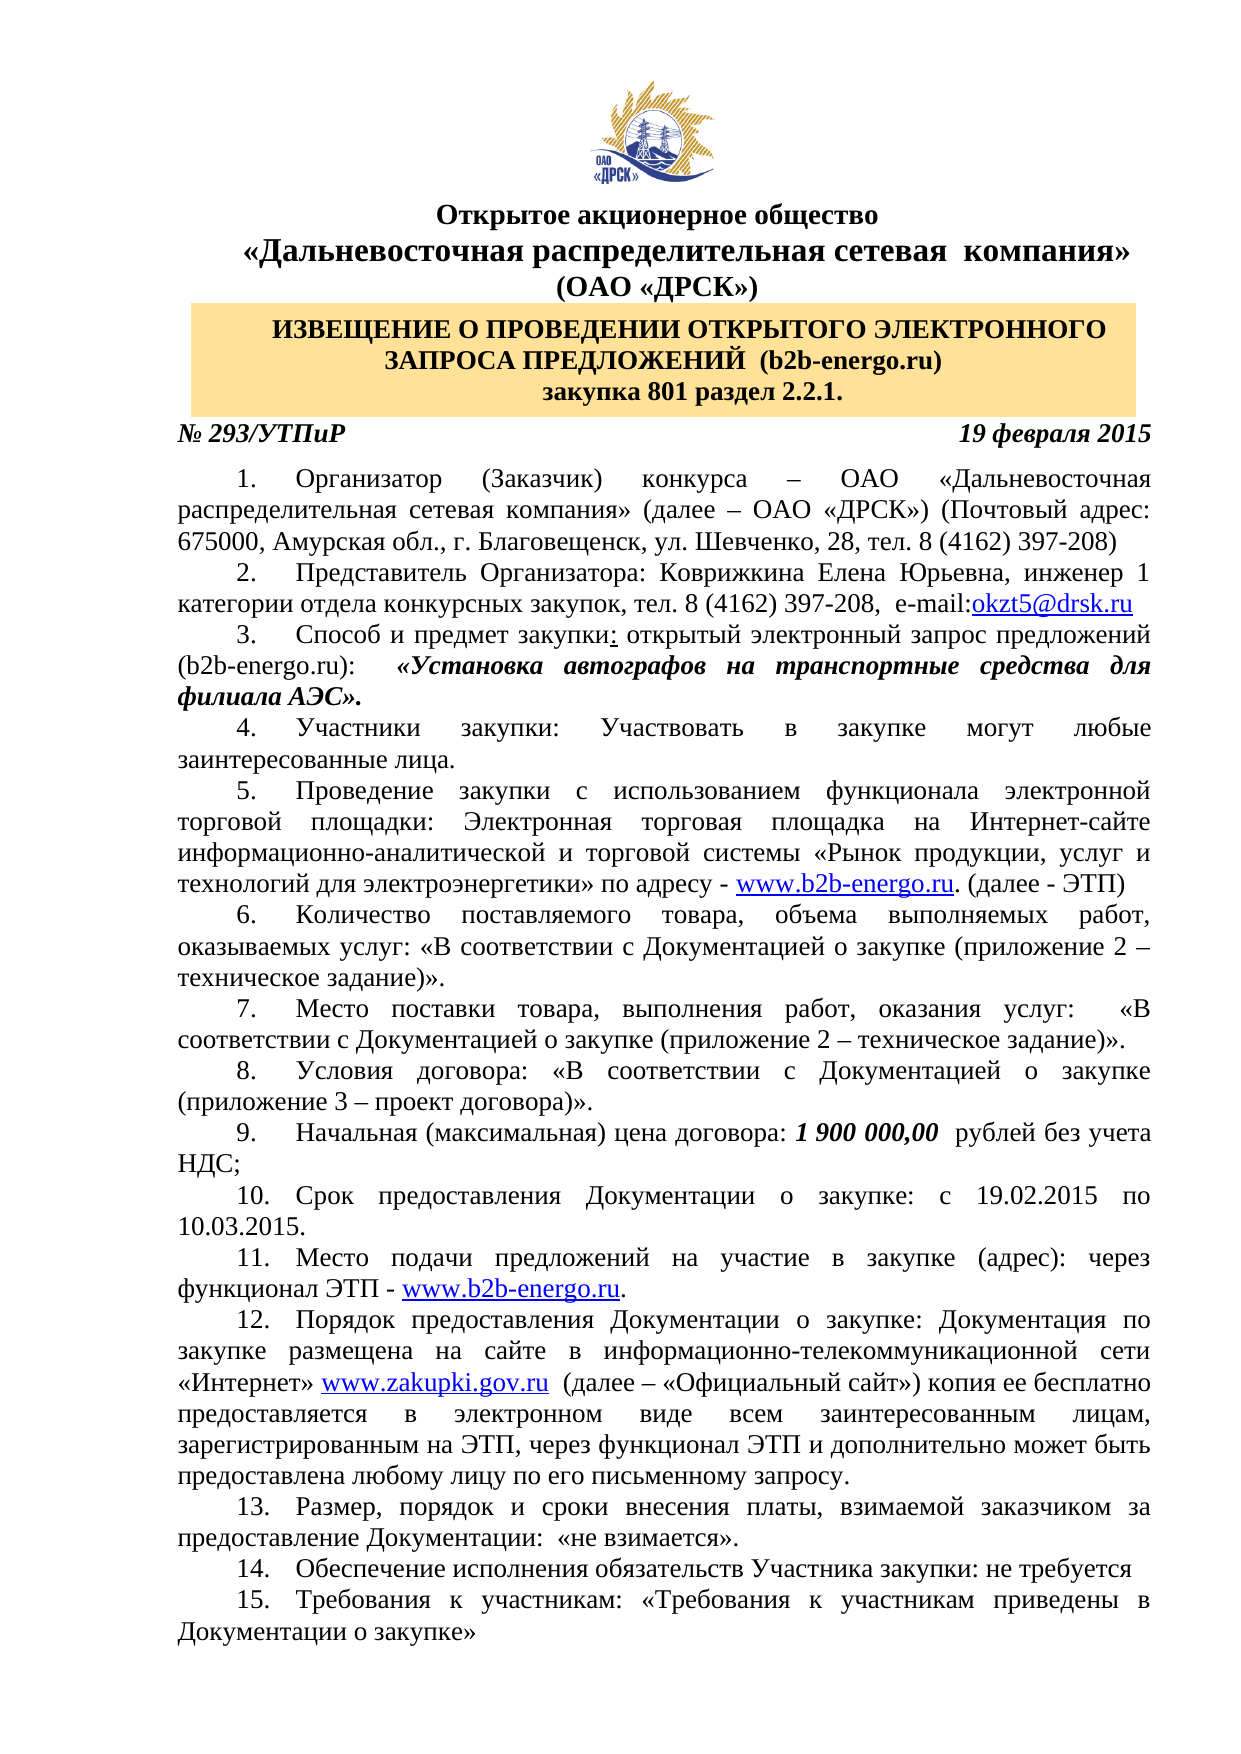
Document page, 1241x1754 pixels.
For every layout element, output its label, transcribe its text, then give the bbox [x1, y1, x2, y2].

list Требования к участникам: «Требования к участникам приведены в Документации о закупке» [177, 1584, 1152, 1646]
table_header № 293/УТПиР [166, 417, 664, 448]
list Представитель Организатора: Коврижкина Елена Юрьевна, инженер 1 категории отдела конкурсных закупок, тел. 8 (4162) 397-208, e-mail:okzt5@drsk.ru [177, 556, 1152, 618]
list Место подачи предложений на участие в закупке (адрес): через функционал ЭТП - www.b2b-energo.ru. [177, 1241, 1152, 1303]
list Участники закупки: Участвовать в закупке могут любые заинтересованные лица. [177, 712, 1152, 774]
text (ОАО «ДРСК») [177, 269, 1137, 303]
list Организатор (Заказчик) конкурса – ОАО «Дальневосточная распределительная сетевая компания» (далее – ОАО «ДРСК») (Почтовый адрес: 675000, Амурская обл., г. Благовещенск, ул. Шевченко, 28, тел. 8 (4162) 397-208) [177, 462, 1152, 556]
list Количество поставляемого товара, объема выполняемых работ, оказываемых услуг: «В соответствии с Документацией о закупке (приложение 2 – техническое задание)». [177, 898, 1152, 992]
list Срок предоставления Документации о закупке: с 19.02.2015 по 10.03.2015. [177, 1179, 1152, 1241]
table_header 19 февраля 2015 [664, 417, 1163, 448]
list Порядок предоставления Документации о закупке: Документация по закупке размещена на сайте в информационно-телекоммуникационной сети «Интернет» www.zakupki.gov.ru (далее – «Официальный сайт») копия ее бесплатно предоставляется в электронном виде всем заинтересованным лицам, зарегистрированным на ЭТП, через функционал ЭТП и дополнительно может быть предоставлена любому лицу по его письменному запросу. [177, 1303, 1152, 1490]
list Условия договора: «В соответствии с Документацией о закупке (приложение 3 – проект договора)». [177, 1054, 1152, 1116]
text Открытое акционерное общество [177, 197, 1137, 231]
table_header ИЗВЕЩЕНИЕ О ПРОВЕДЕНИИ ОТКРЫТОГО ЭЛЕКТРОННОГО ЗАПРОСА ПРЕДЛОЖЕНИЙ (b2b-energo.ru) закупка 801 раздел 2.2.1. [191, 303, 1136, 417]
list Способ и предмет закупки: открытый электронный запрос предложений (b2b-energo.ru): «Установка автографов на транспортные средства для филиала АЭС». [177, 618, 1152, 712]
list Размер, порядок и сроки внесения платы, взимаемой заказчиком за предоставление Документации: «не взимается». [177, 1490, 1152, 1552]
list Место поставки товара, выполнения работ, оказания услуг: «В соответствии с Документацией о закупке (приложение 2 – техническое задание)». [177, 992, 1152, 1054]
picture [589, 80, 715, 184]
list Проведение закупки с использованием функционала электронной торговой площадки: Электронная торговая площадка на Интернет-сайте информационно-аналитической и торговой системы «Рынок продукции, услуг и технологий для электроэнергетики» по адресу - www.b2b-energo.ru. (далее - ЭТП) [177, 774, 1152, 898]
list Обеспечение исполнения обязательств Участника закупки: не требуется [177, 1552, 1152, 1584]
text «Дальневосточная распределительная сетевая компания» [177, 231, 1137, 269]
list Начальная (максимальная) цена договора: 1 900 000,00 рублей без учета НДС; [177, 1116, 1152, 1179]
